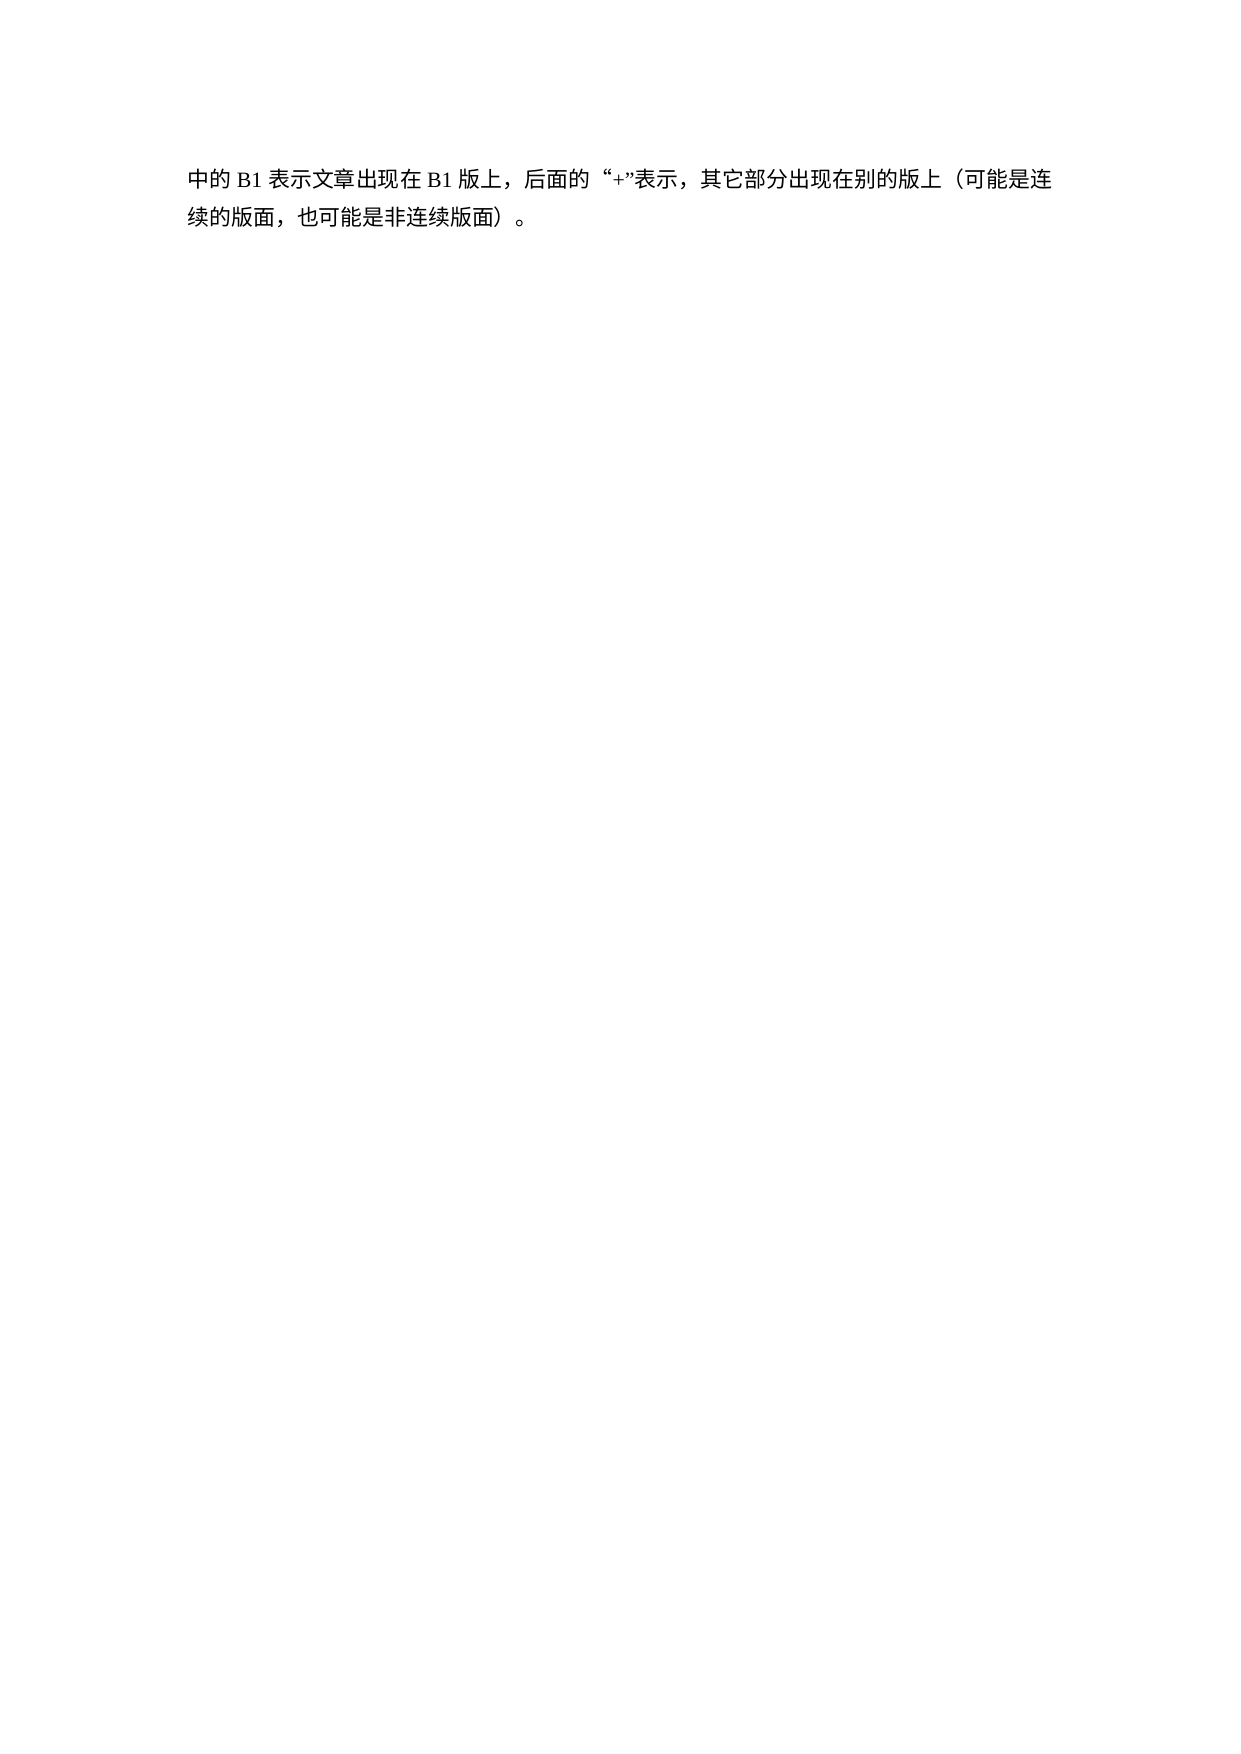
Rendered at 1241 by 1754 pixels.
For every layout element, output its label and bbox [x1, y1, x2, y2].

text [187, 162, 1053, 232]
